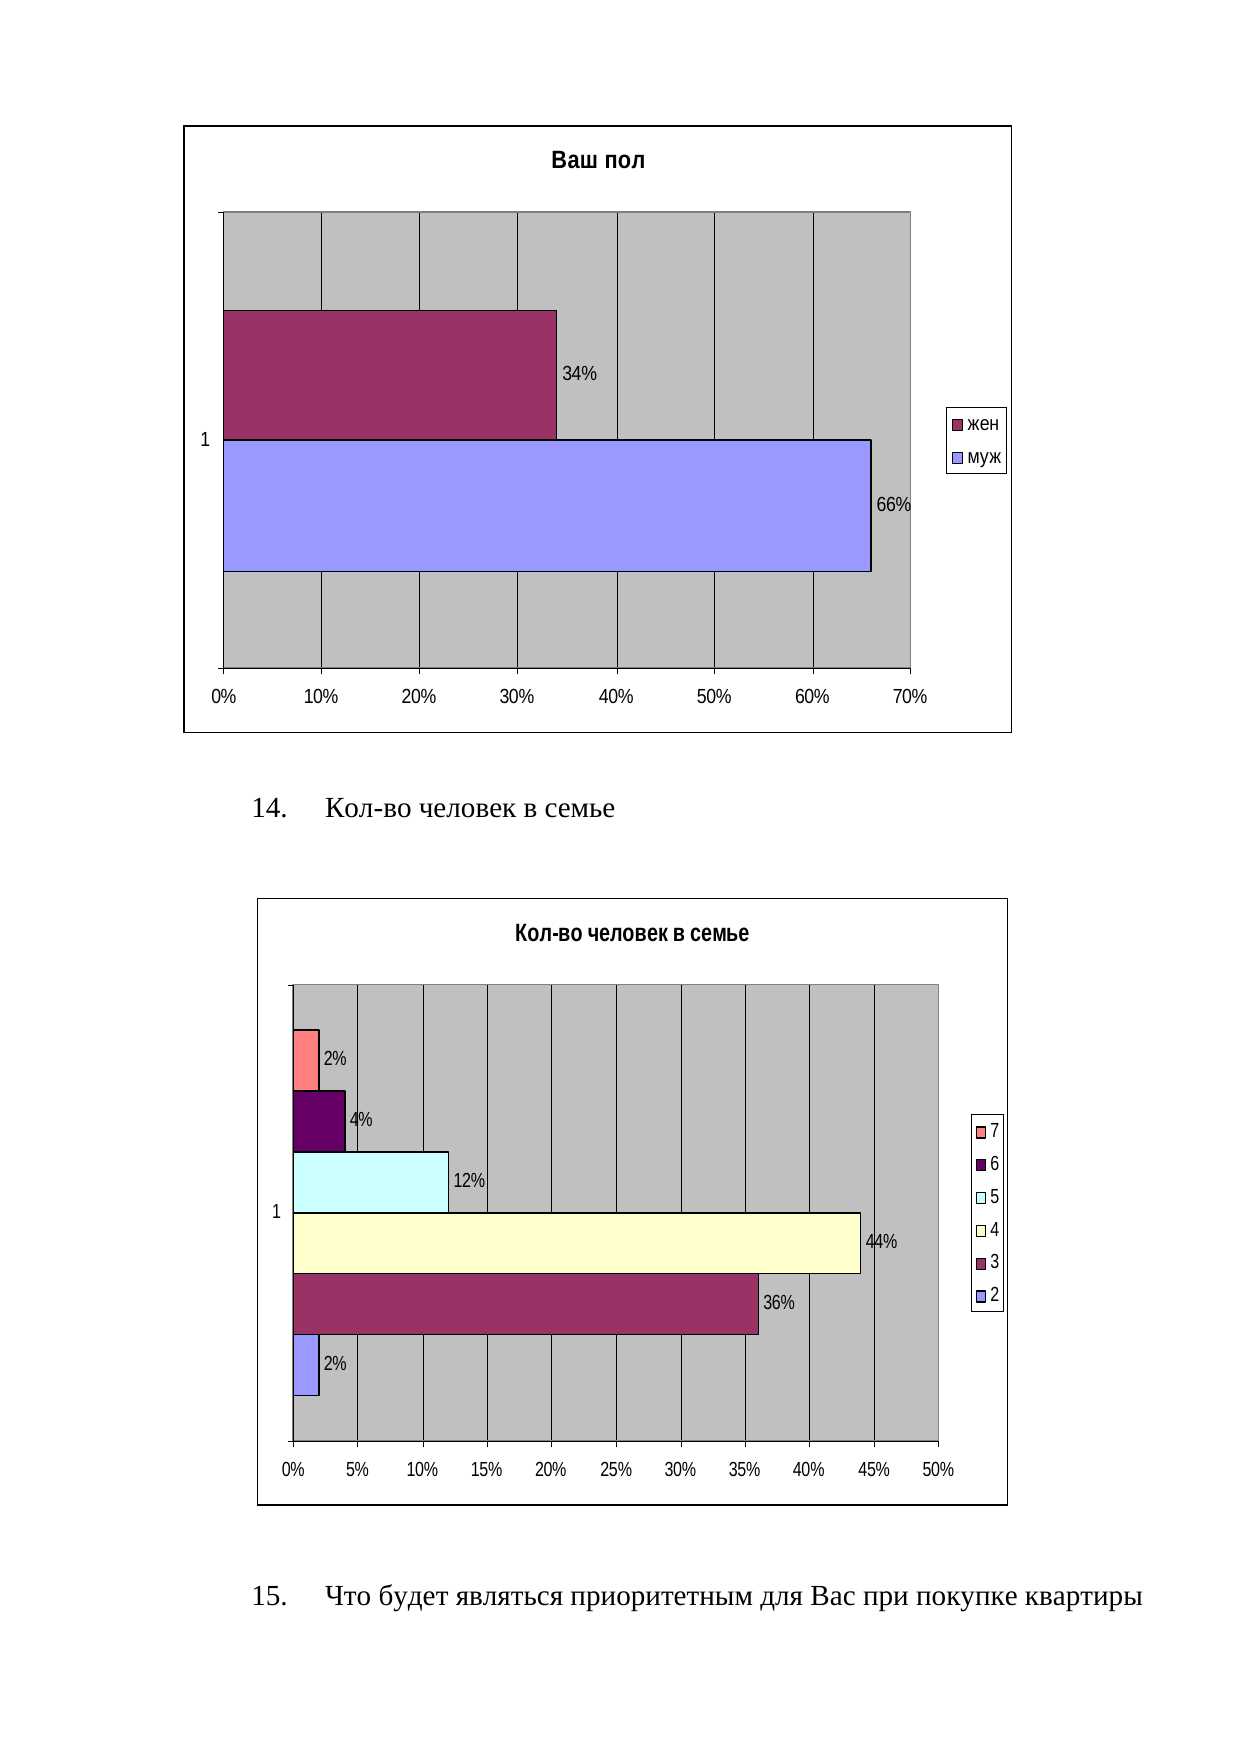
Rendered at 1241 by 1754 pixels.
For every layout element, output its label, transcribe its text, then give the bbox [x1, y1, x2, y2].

list Кол-во человек в семье [177, 790, 1152, 824]
list Что будет являться приоритетным для Вас при покупке квартиры [177, 1578, 1152, 1611]
